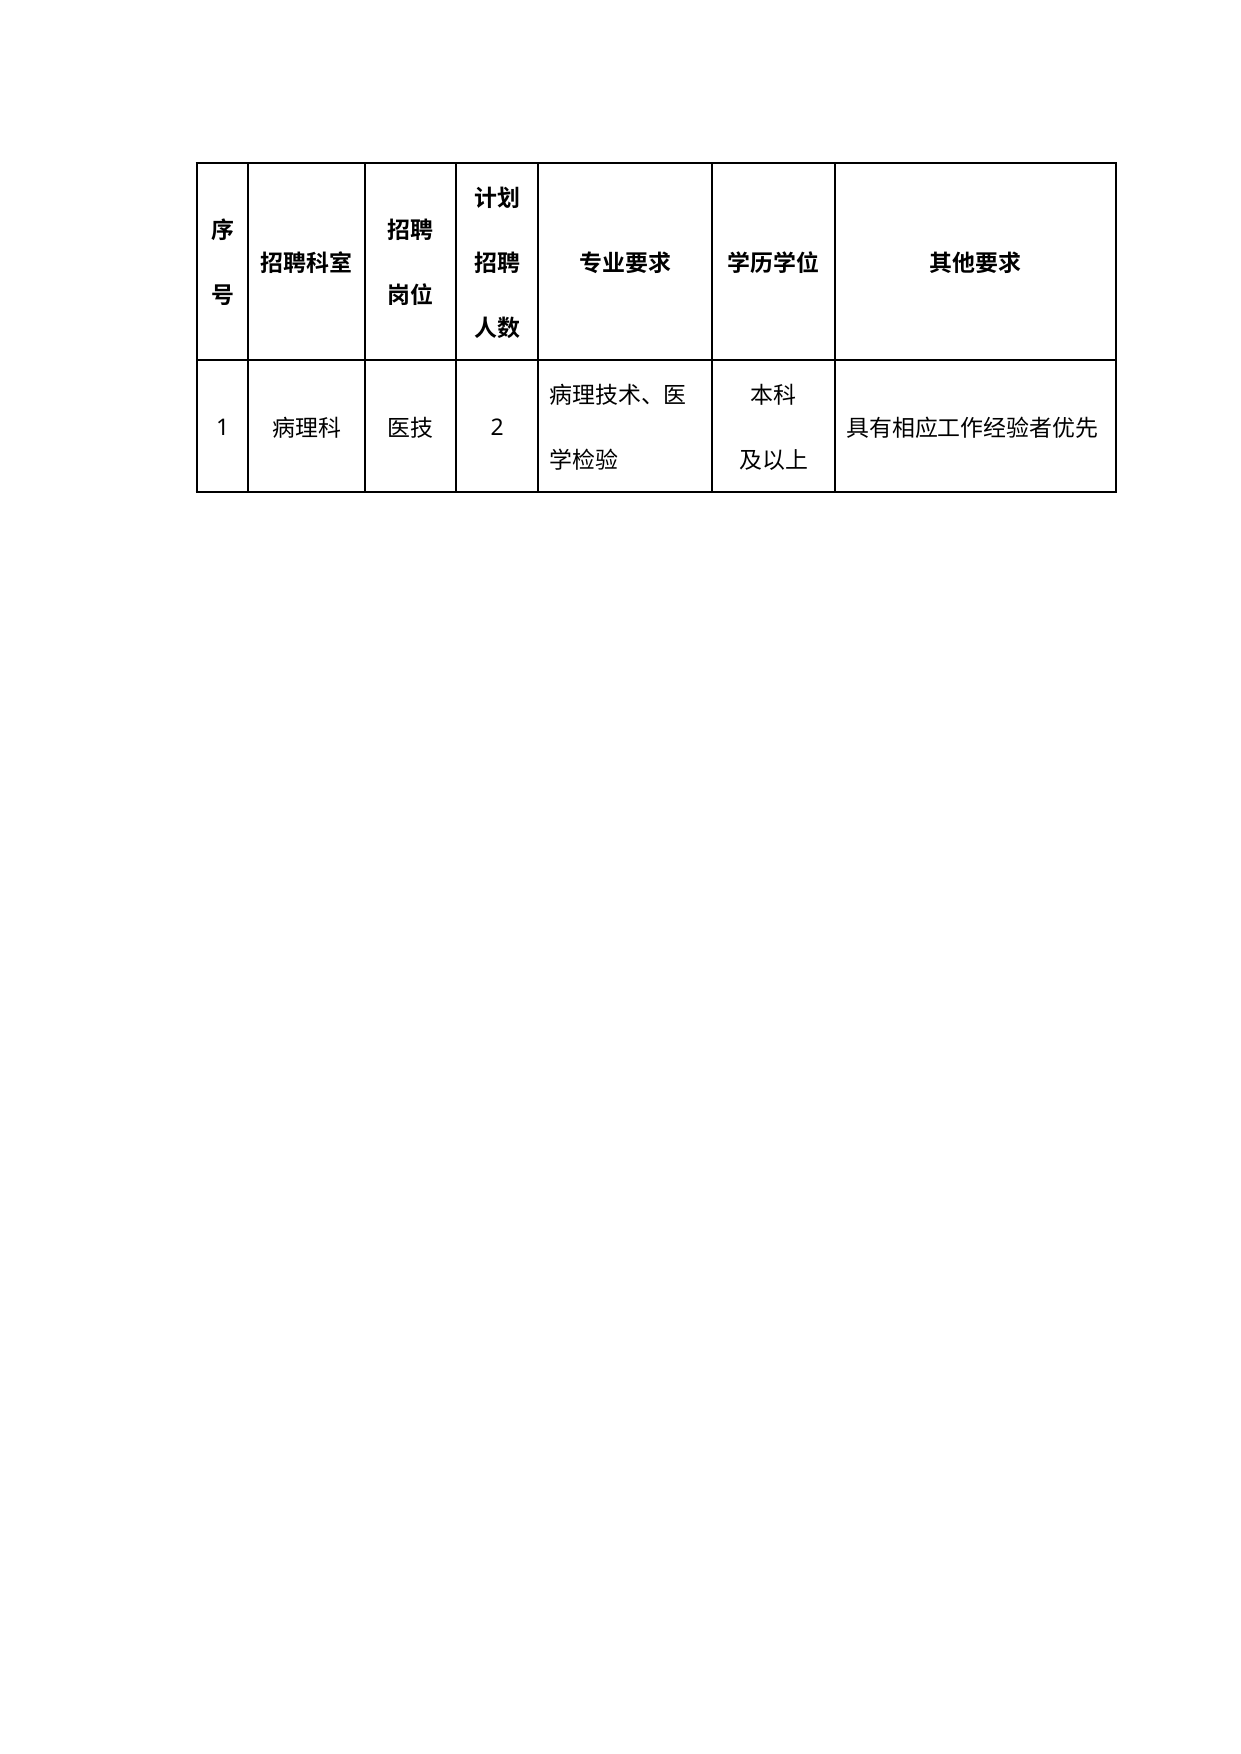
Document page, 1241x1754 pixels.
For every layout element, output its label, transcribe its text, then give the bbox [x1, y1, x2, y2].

table_cell 本科 及以上 [713, 361, 834, 491]
table_header 计划招聘人数 [457, 164, 537, 359]
table_cell 病理技术、医学检验 [539, 361, 711, 491]
table_header 专业要求 [539, 164, 711, 359]
table_header 招聘 岗位 [366, 164, 455, 359]
table_header 其他要求 [836, 164, 1115, 359]
table_header 招聘科室 [249, 164, 364, 359]
table_cell 医技 [366, 361, 455, 491]
table_cell 具有相应工作经验者优先 [836, 361, 1115, 491]
table_header 序号 [198, 164, 247, 359]
table_cell 病理科 [249, 361, 364, 491]
table_header 学历学位 [713, 164, 834, 359]
table_cell 1 [198, 361, 247, 491]
table_cell 2 [457, 361, 537, 491]
